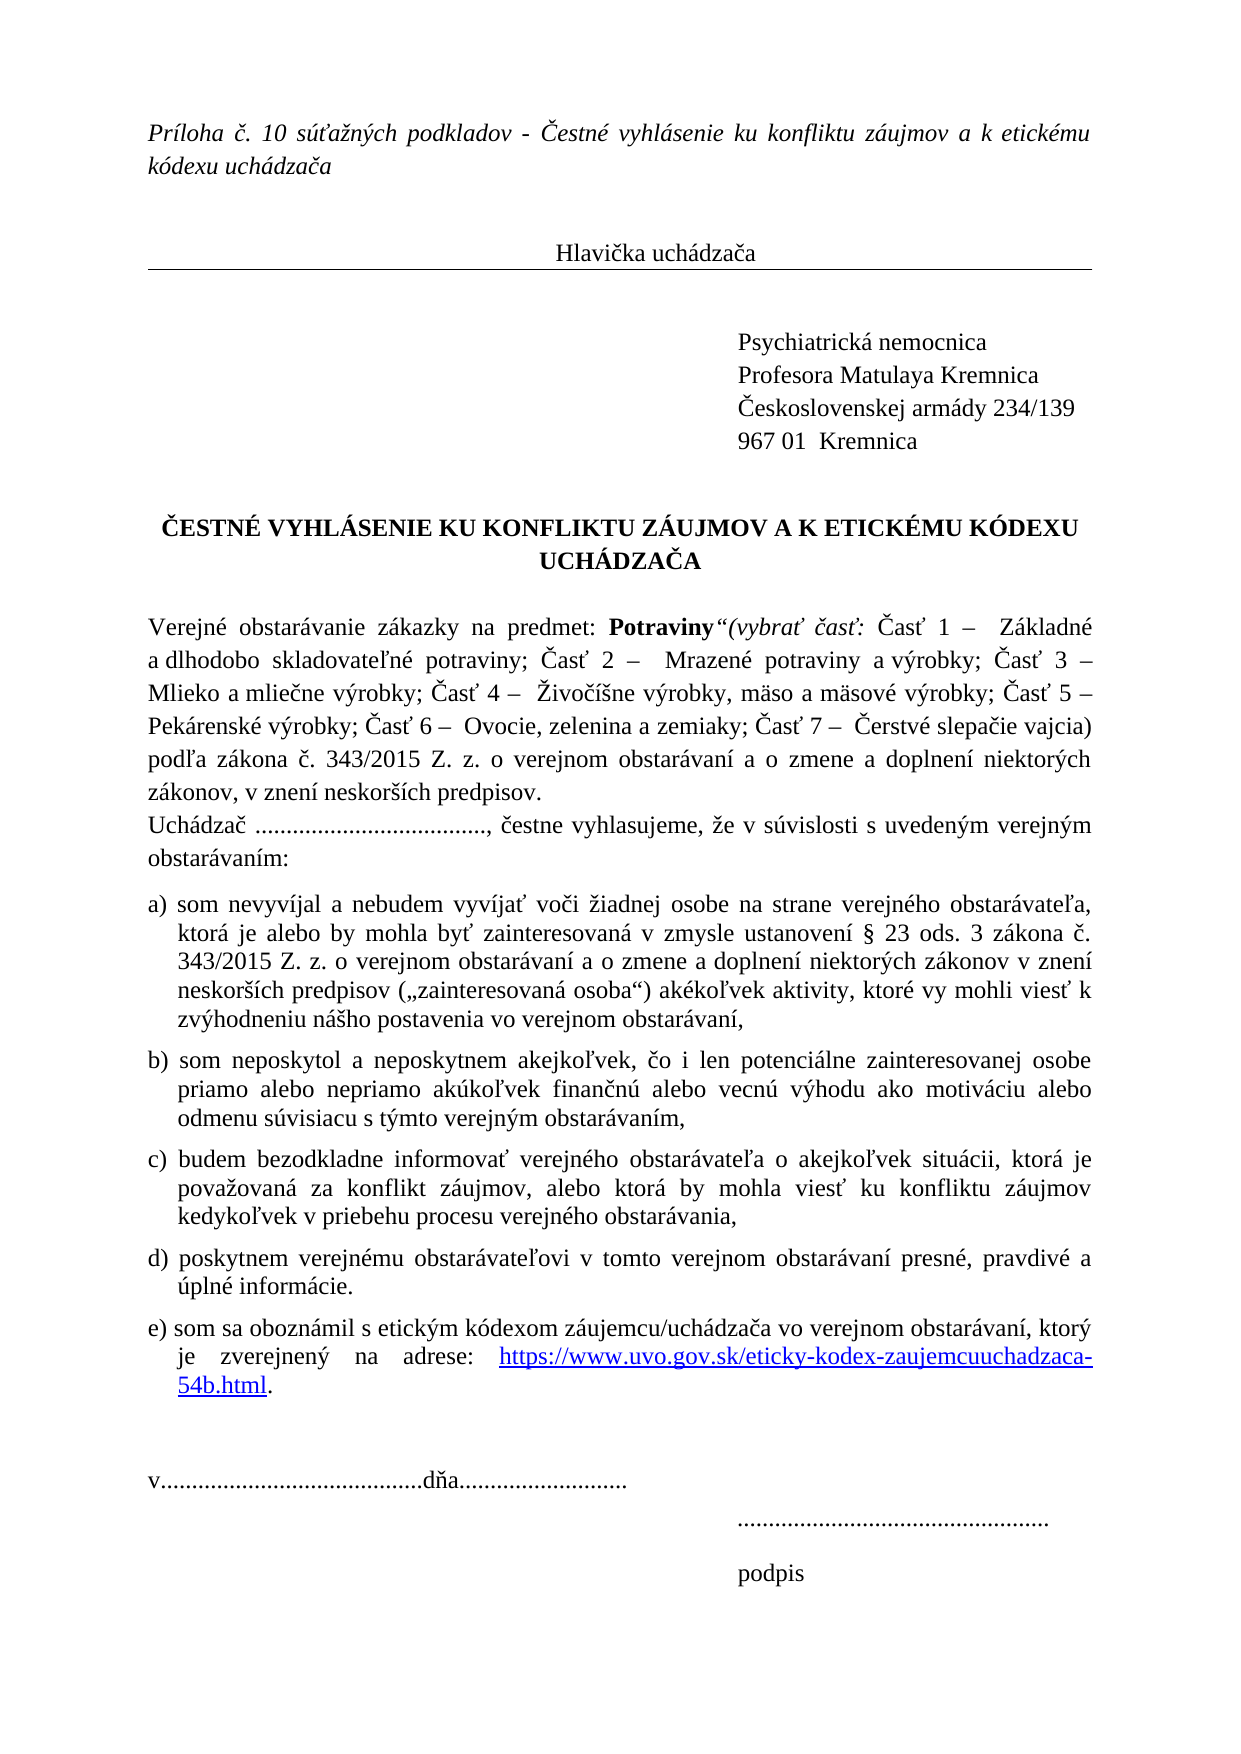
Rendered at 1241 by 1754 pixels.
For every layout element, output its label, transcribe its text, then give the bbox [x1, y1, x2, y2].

text Československej armády 234/139 [738, 393, 1092, 422]
text Príloha č. 10 súťažných podkladov - Čestné vyhlásenie ku konfliktu záujmov a k etickému kódexu uchádzača [148, 118, 1092, 180]
text b) som neposkytol a neposkytnem akejkoľvek, čo i len potenciálne zainteresovanej osobe priamo alebo nepriamo akúkoľvek finančnú alebo vecnú výhodu ako motiváciu alebo odmenu súvisiacu s týmto verejným obstarávaním, [148, 1045, 1092, 1131]
text a) som nevyvíjal a nebudem vyvíjať voči žiadnej osobe na strane verejného obstarávateľa, ktorá je alebo by mohla byť zainteresovaná v zmysle ustanovení § 23 ods. 3 zákona č. 343/2015 Z. z. o verejnom obstarávaní a o zmene a doplnení niektorých zákonov v znení neskorších predpisov („zainteresovaná osoba“) akékoľvek aktivity, ktoré vy mohli viesť k zvýhodneniu nášho postavenia vo verejnom obstarávaní, [148, 889, 1092, 1033]
text ČESTNÉ VYHLÁSENIE KU KONFLIKTU ZÁUJMOV A K ETICKÉMU KÓDEXU UCHÁDZAČA [148, 513, 1092, 575]
text Hlavička uchádzača [148, 238, 1092, 269]
text Psychiatrická nemocnica [664, 327, 1092, 356]
text Uchádzač ....................................., čestne vyhlasujeme, že v súvislosti s uvedeným verejným obstarávaním: [148, 810, 1092, 872]
text c) budem bezodkladne informovať verejného obstarávateľa o akejkoľvek situácii, ktorá je považovaná za konflikt záujmov, alebo ktorá by mohla viesť ku konfliktu záujmov kedykoľvek v priebehu procesu verejného obstarávania, [148, 1144, 1092, 1230]
text e) som sa oboznámil s etickým kódexom záujemcu/uchádzača vo verejnom obstarávaní, ktorý je zverejnený na adrese: https://www.uvo.gov.sk/eticky-kodex-zaujemcuuchadzaca-54b.html. [148, 1313, 1092, 1399]
text Verejné obstarávanie zákazky na predmet: Potraviny“(vybrať časť: Časť 1 – Základné a dlhodobo skladovateľné potraviny; Časť 2 – Mrazené potraviny a výrobky; Časť 3 – Mlieko a mliečne výrobky; Časť 4 – Živočíšne výrobky, mäso a mäsové výrobky; Časť 5 – Pekárenské výrobky; Časť 6 – Ovocie, zelenina a zemiaky; Časť 7 – Čerstvé slepačie vajcia) podľa zákona č. 343/2015 Z. z. o verejnom obstarávaní a o zmene a doplnení niektorých zákonov, v znení neskorších predpisov. [148, 612, 1092, 806]
text 967 01 Kremnica [738, 426, 1092, 455]
text v..........................................dňa........................... .................................................. [148, 1465, 1092, 1532]
text Profesora Matulaya Kremnica [664, 360, 1092, 389]
text podpis [148, 1558, 1092, 1587]
text d) poskytnem verejnému obstarávateľovi v tomto verejnom obstarávaní presné, pravdivé a úplné informácie. [148, 1243, 1092, 1300]
